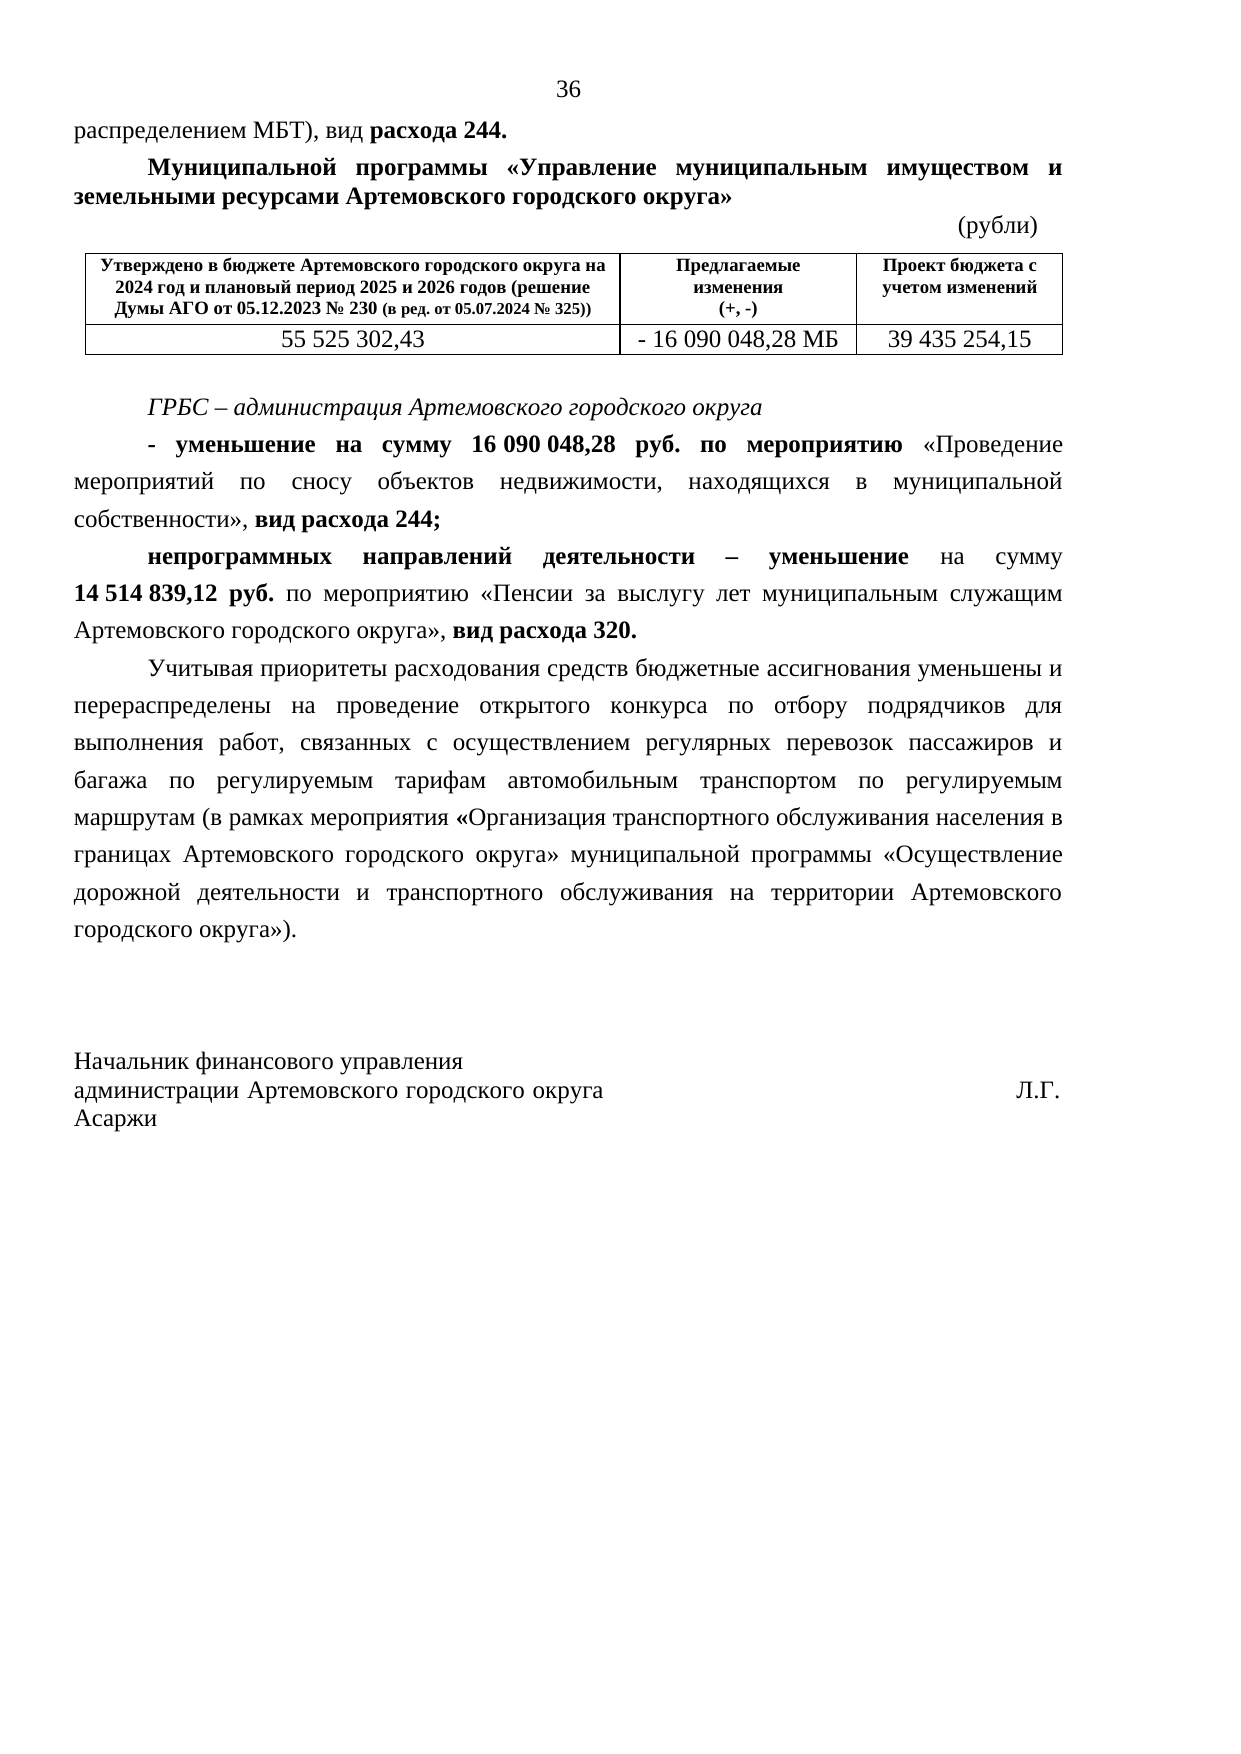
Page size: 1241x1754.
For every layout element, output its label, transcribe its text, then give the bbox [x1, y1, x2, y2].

text - уменьшение на сумму 16 090 048,28 руб. по мероприятию «Проведение мероприятий по сносу объектов недвижимости, находящихся в муниципальной собственности», вид расхода 244; [74, 429, 1063, 532]
text Учитывая приоритеты расходования средств бюджетные ассигнования уменьшены и перераспределены на проведение открытого конкурса по отбору подрядчиков для выполнения работ, связанных с осуществлением регулярных перевозок пассажиров и багажа по регулируемым тарифам автомобильным транспортом по регулируемым маршрутам (в рамках мероприятия «Организация транспортного обслуживания населения в границах Артемовского городского округа» муниципальной программы «Осуществление дорожной деятельности и транспортного обслуживания на территории Артемовского городского округа»). [74, 653, 1063, 943]
table_header Проект бюджета с учетом изменений [857, 254, 1062, 323]
table_cell 55 525 302,43 [86, 325, 619, 353]
table_cell 39 435 254,15 [857, 325, 1062, 353]
text Муниципальной программы «Управление муниципальным имуществом и земельными ресурсами Артемовского городского округа» [74, 152, 1063, 210]
text ГРБС – администрация Артемовского городского округа [74, 392, 1063, 421]
text администрации Артемовского городского округа Л.Г. Асаржи [74, 1075, 1063, 1132]
table_cell - 16 090 048,28 МБ [621, 325, 856, 353]
text непрограммных направлений деятельности – уменьшение на сумму 14 514 839,12 руб. по мероприятию «Пенсии за выслугу лет муниципальным служащим Артемовского городского округа», вид расхода 320. [74, 541, 1063, 644]
table_header Предлагаемые изменения (+, -) [621, 254, 856, 323]
text (рубли) [74, 210, 1063, 239]
table_header Утверждено в бюджете Артемовского городского округа на 2024 год и плановый период 2025 и 2026 годов (решение Думы АГО от 05.12.2023 № 230 (в ред. от 05.07.2024 № 325)) [86, 254, 619, 323]
text Начальник финансового управления [74, 1046, 1063, 1075]
